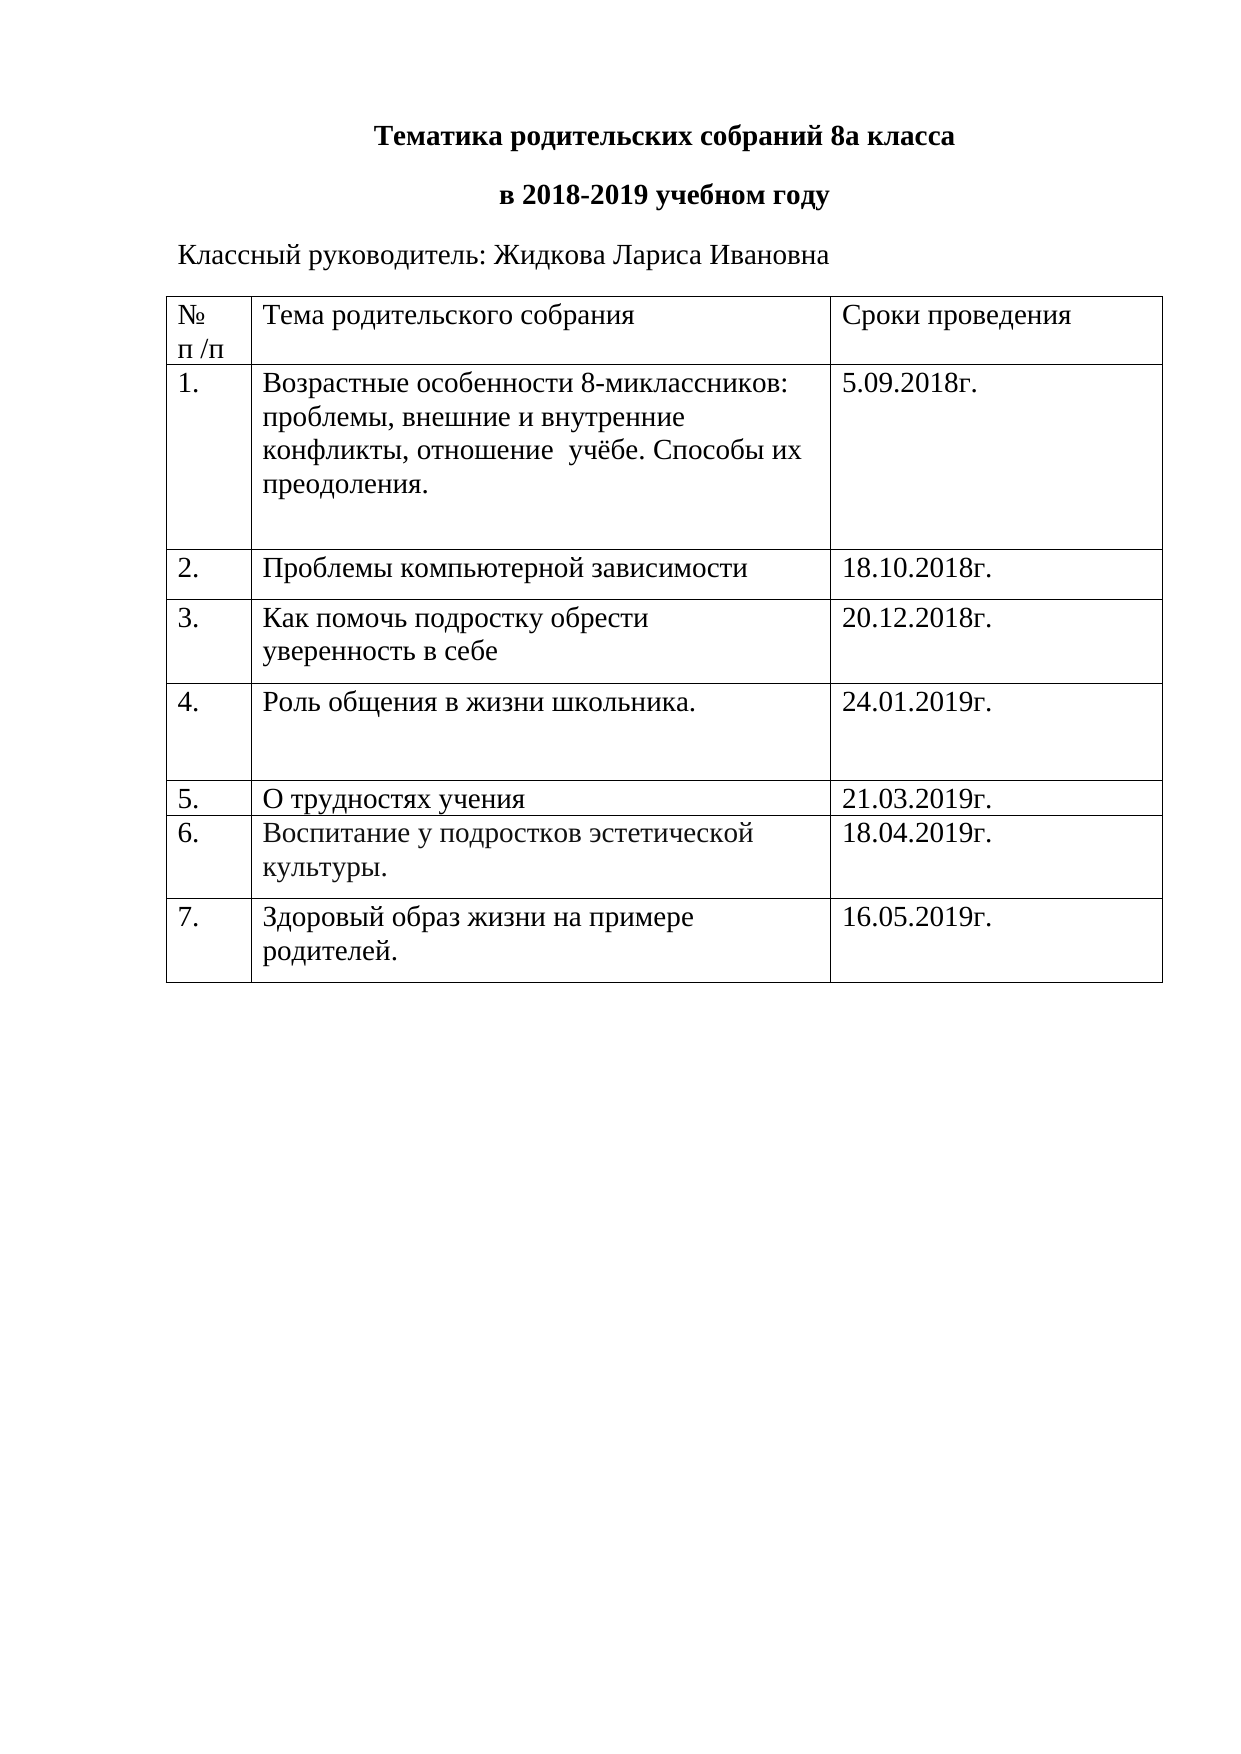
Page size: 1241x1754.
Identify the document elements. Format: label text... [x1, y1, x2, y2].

table_cell 18.04.2019г. [831, 816, 1162, 898]
text Классный руководитель: Жидкова Лариса Ивановна [177, 237, 1152, 270]
table_header № п /п [167, 297, 251, 364]
table_header Тема родительского собрания [252, 297, 830, 364]
table_cell 5.09.2018г. [831, 365, 1162, 549]
table_cell Проблемы компьютерной зависимости [252, 550, 830, 599]
table_cell 18.10.2018г. [831, 550, 1162, 599]
table_cell 4. [167, 684, 251, 780]
table_cell 20.12.2018г. [831, 600, 1162, 683]
table_cell 6. [167, 816, 251, 898]
table_cell Здоровый образ жизни на примере родителей. [252, 899, 830, 982]
table_cell Возрастные особенности 8-миклассников: проблемы, внешние и внутренние конфликты, отношение учёбе. Способы их преодоления. [252, 365, 830, 549]
table_cell 16.05.2019г. [831, 899, 1162, 982]
table_cell Как помочь подростку обрести уверенность в себе [252, 600, 830, 683]
table_cell Роль общения в жизни школьника. [252, 684, 830, 780]
table_cell 24.01.2019г. [831, 684, 1162, 780]
table_cell 2. [167, 550, 251, 599]
text в 2018-2019 учебном году [177, 177, 1152, 211]
table_cell 3. [167, 600, 251, 683]
table_cell 5. [167, 781, 251, 814]
text Тематика родительских собраний 8а класса [177, 118, 1152, 152]
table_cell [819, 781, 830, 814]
table_header Сроки проведения [831, 297, 1162, 364]
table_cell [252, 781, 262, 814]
table_cell 1. [167, 365, 251, 549]
table_cell 21.03.2019г. [831, 781, 1162, 814]
table_cell Воспитание у подростков эстетической культуры. [252, 816, 830, 898]
table_cell 7. [167, 899, 251, 982]
